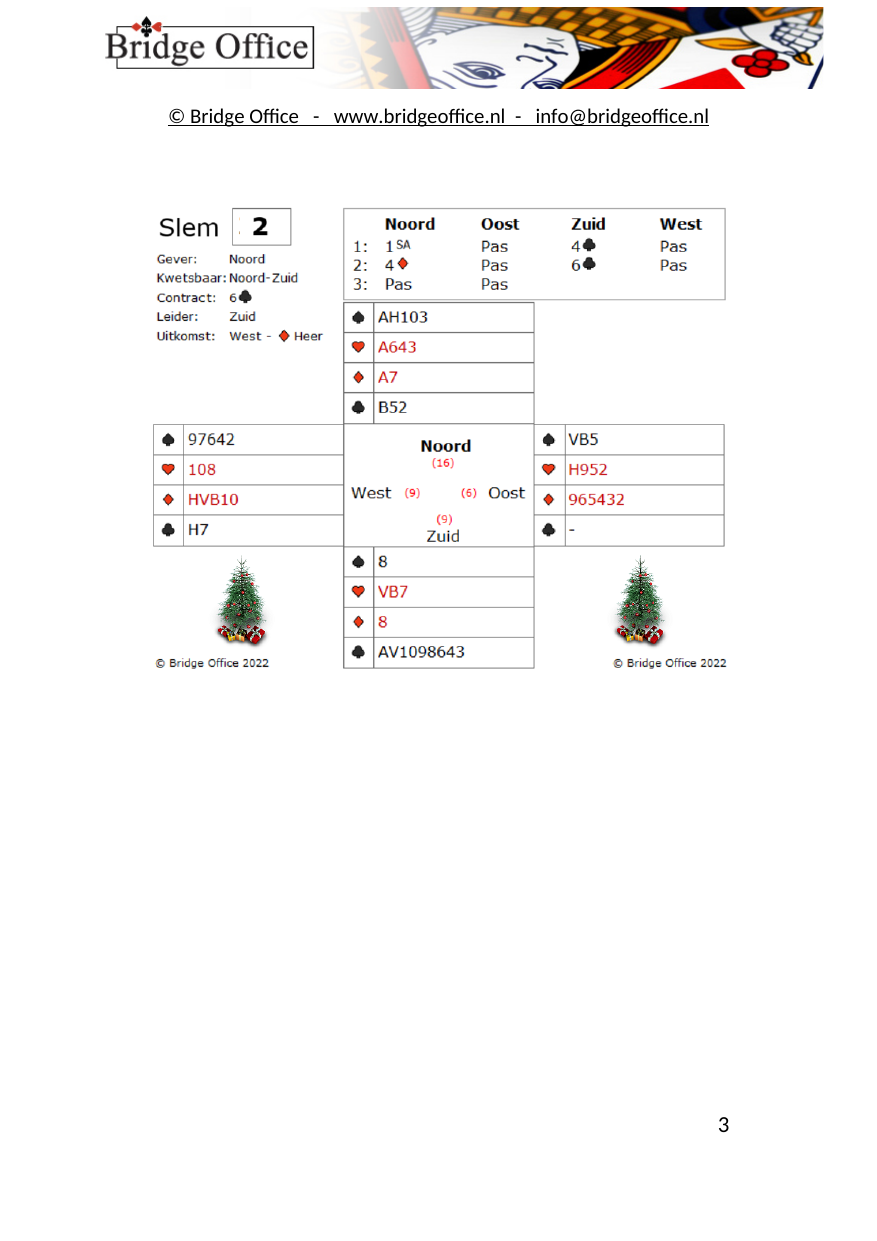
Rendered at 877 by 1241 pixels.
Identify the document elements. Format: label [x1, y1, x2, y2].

picture [78, 7, 824, 89]
picture [147, 200, 730, 674]
